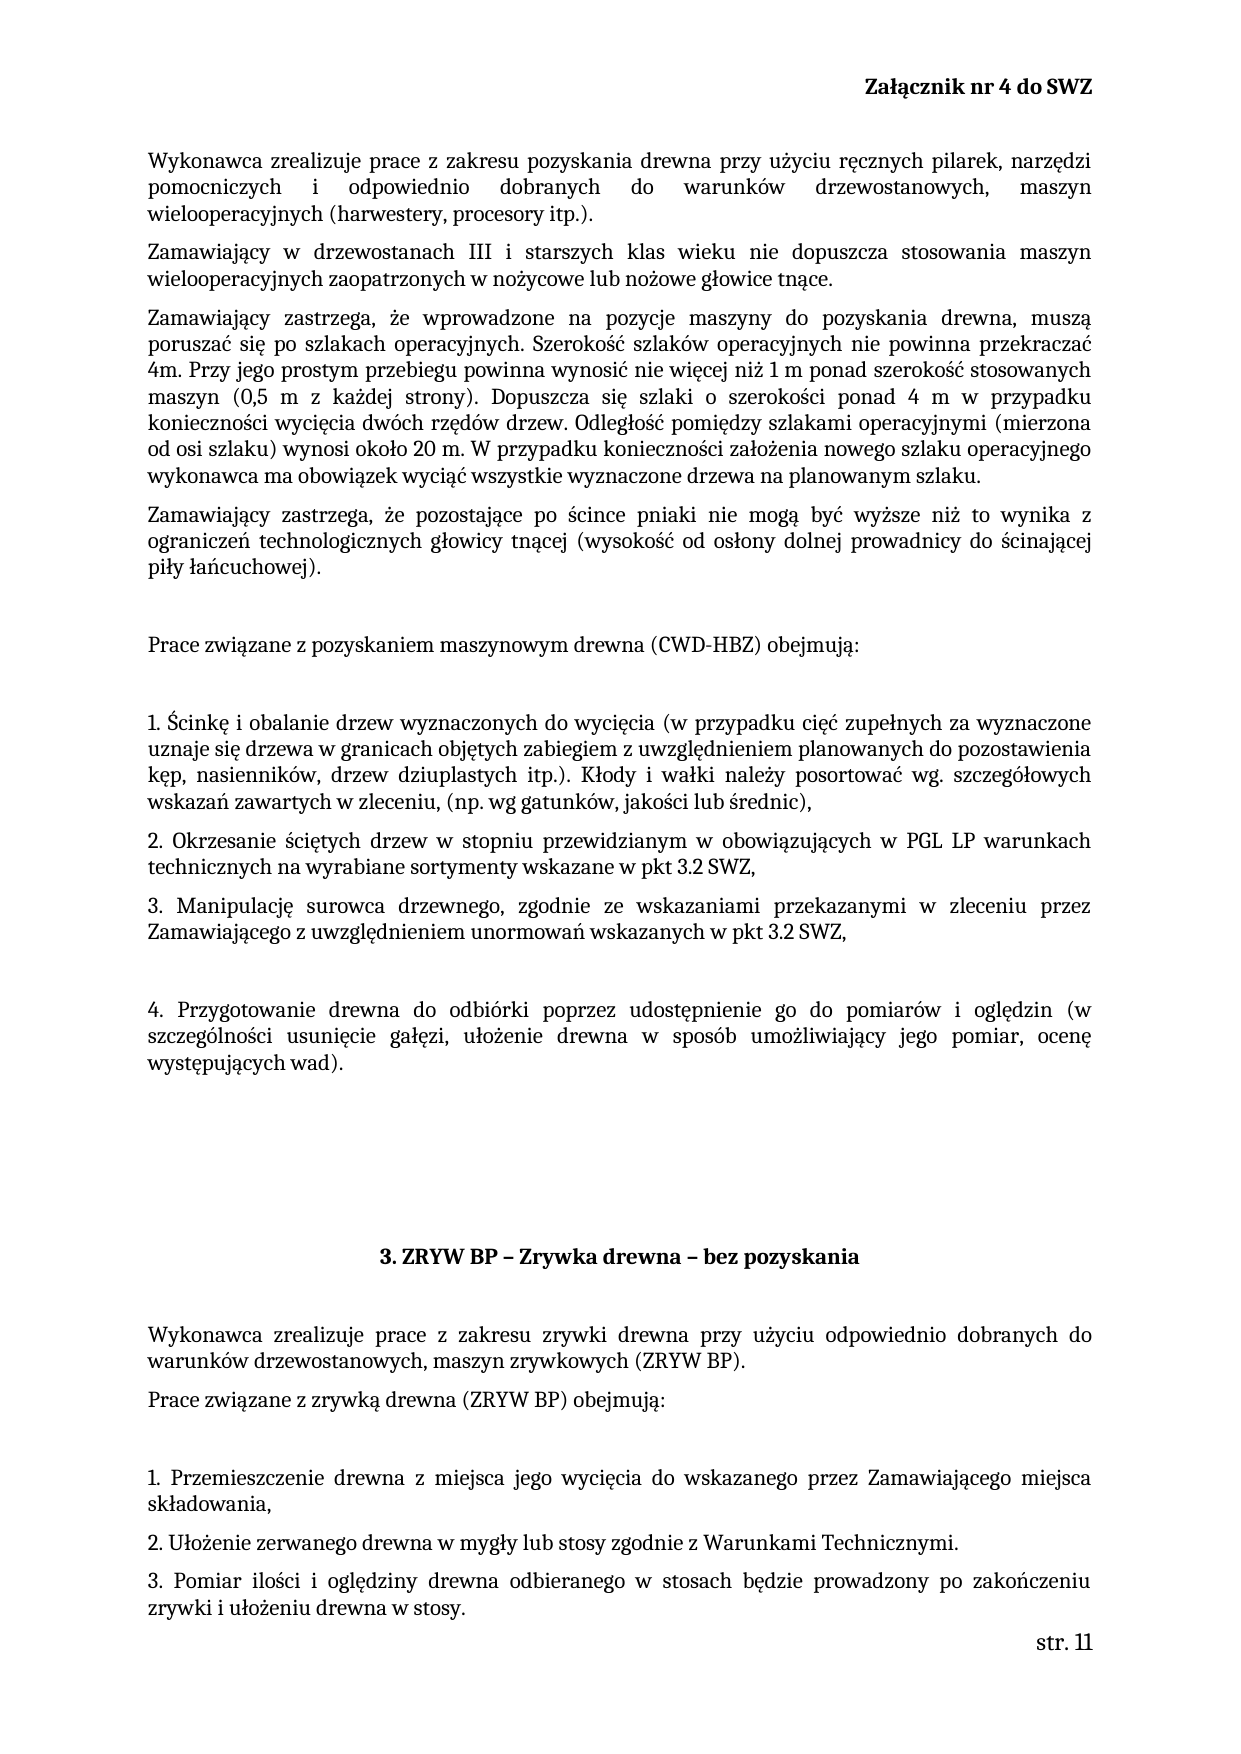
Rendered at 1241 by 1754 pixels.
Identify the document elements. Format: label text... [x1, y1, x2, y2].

text Wykonawca zrealizuje prace z zakresu zrywki drewna przy użyciu odpowiednio dobranych do warunków drzewostanowych, maszyn zrywkowych (ZRYW BP). [148, 1321, 1093, 1374]
text 2. Okrzesanie ściętych drzew w stopniu przewidzianym w obowiązujących w PGL LP warunkach technicznych na wyrabiane sortymenty wskazane w pkt 3.2 SWZ, [148, 827, 1093, 880]
text 3. ZRYW BP – Zrywka drewna – bez pozyskania [148, 1244, 1093, 1270]
text Zamawiający w drzewostanach III i starszych klas wieku nie dopuszcza stosowania maszyn wielooperacyjnych zaopatrzonych w nożycowe lub nożowe głowice tnące. [148, 239, 1093, 292]
text Prace związane z zrywką drewna (ZRYW BP) obejmują: [148, 1387, 1093, 1413]
text 4. Przygotowanie drewna do odbiórki poprzez udostępnienie go do pomiarów i oględzin (w szczególności usunięcie gałęzi, ułożenie drewna w sposób umożliwiający jego pomiar, ocenę występujących wad). [148, 997, 1093, 1076]
text Zamawiający zastrzega, że wprowadzone na pozycje maszyny do pozyskania drewna, muszą poruszać się po szlakach operacyjnych. Szerokość szlaków operacyjnych nie powinna przekraczać 4m. Przy jego prostym przebiegu powinna wynosić nie więcej niż 1 m ponad szerokość stosowanych maszyn (0,5 m z każdej strony). Dopuszcza się szlaki o szerokości ponad 4 m w przypadku konieczności wycięcia dwóch rzędów drzew. Odległość pomiędzy szlakami operacyjnymi (mierzona od osi szlaku) wynosi około 20 m. W przypadku konieczności założenia nowego szlaku operacyjnego wykonawca ma obowiązek wyciąć wszystkie wyznaczone drzewa na planowanym szlaku. [148, 304, 1093, 489]
text 1. Przemieszczenie drewna z miejsca jego wycięcia do wskazanego przez Zamawiającego miejsca składowania, [148, 1464, 1093, 1517]
text 2. Ułożenie zerwanego drewna w mygły lub stosy zgodnie z Warunkami Technicznymi. [148, 1529, 1093, 1556]
text Prace związane z pozyskaniem maszynowym drewna (CWD-HBZ) obejmują: [148, 632, 1093, 658]
text 3. Pomiar ilości i oględziny drewna odbieranego w stosach będzie prowadzony po zakończeniu zrywki i ułożeniu drewna w stosy. [148, 1568, 1093, 1621]
text Wykonawca zrealizuje prace z zakresu pozyskania drewna przy użyciu ręcznych pilarek, narzędzi pomocniczych i odpowiednio dobranych do warunków drzewostanowych, maszyn wielooperacyjnych (harwestery, procesory itp.). [148, 148, 1093, 227]
text Zamawiający zastrzega, że pozostające po ścince pniaki nie mogą być wyższe niż to wynika z ograniczeń technologicznych głowicy tnącej (wysokość od osłony dolnej prowadnicy do ścinającej piły łańcuchowej). [148, 501, 1093, 580]
text 1. Ścinkę i obalanie drzew wyznaczonych do wycięcia (w przypadku cięć zupełnych za wyznaczone uznaje się drzewa w granicach objętych zabiegiem z uwzględnieniem planowanych do pozostawienia kęp, nasienników, drzew dziuplastych itp.). Kłody i wałki należy posortować wg. szczegółowych wskazań zawartych w zleceniu, (np. wg gatunków, jakości lub średnic), [148, 709, 1093, 815]
text 3. Manipulację surowca drzewnego, zgodnie ze wskazaniami przekazanymi w zleceniu przez Zamawiającego z uwzględnieniem unormowań wskazanych w pkt 3.2 SWZ, [148, 893, 1093, 945]
